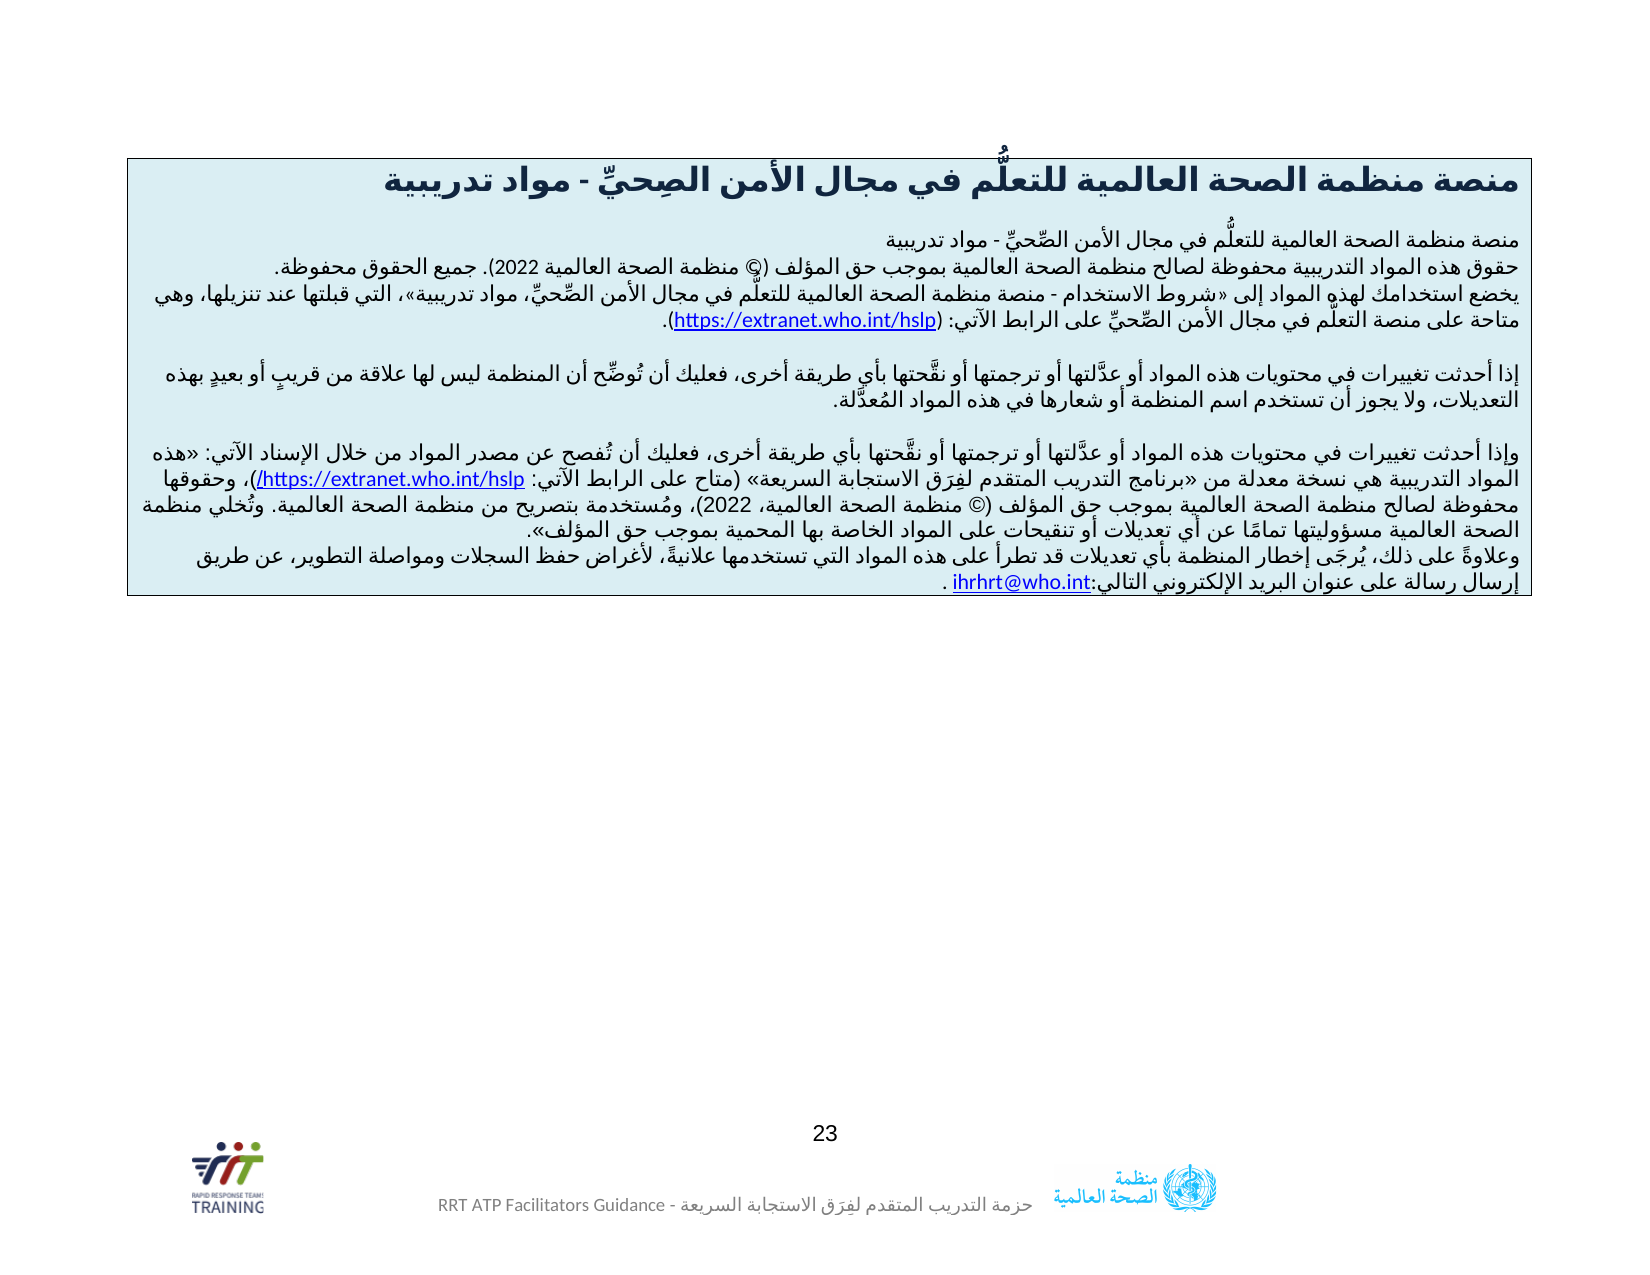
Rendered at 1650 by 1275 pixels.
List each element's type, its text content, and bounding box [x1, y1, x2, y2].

table_header منصة منظمة الصحة العالمية للتعلُّم في مجال الأمن الصِحيِّ - مواد تدريبية منصة منظمة الصحة العالمية للتعلُّم في مجال الأمن الصِّحيِّ - مواد تدريبية حقوق هذه المواد التدريبية محفوظة لصالح منظمة الصحة العالمية بموجب حق المؤلف (© منظمة الصحة العالمية 2022). جميع الحقوق محفوظة.‬ يخضع استخدامك لهذه المواد إلى «شروط الاستخدام - منصة منظمة الصحة العالمية للتعلُّم في مجال الأمن الصِّحيِّ، مواد تدريبية»، التي قبلتها عند تنزيلها، وهي متاحة على منصة التعلُّم في مجال الأمن الصِّحيِّ على الرابط الآتي: (https://extranet.who.int/hslp). إذا أحدثت تغييرات في محتويات هذه المواد أو عدَّلتها أو ترجمتها أو نقَّحتها بأي طريقة أخرى، فعليك أن تُوضِّح أن المنظمة ليس لها علاقة من قريبٍ أو بعيدٍ بهذه التعديلات، ولا يجوز أن تستخدم اسم المنظمة أو شعارها في هذه المواد المُعدَّلة. وإذا أحدثت تغييرات في محتويات هذه المواد أو عدَّلتها أو ترجمتها أو نقَّحتها بأي طريقة أخرى، فعليك أن تُفصح عن مصدر المواد من خلال الإسناد الآتي: «هذه المواد التدريبية هي نسخة معدلة من «برنامج التدريب المتقدم لفِرَق الاستجابة السريعة» (متاح على الرابط الآتي: https://extranet.who.int/hslp/)، وحقوقها محفوظة لصالح منظمة الصحة العالمية بموجب حق المؤلف (© منظمة الصحة العالمية، 2022)، ومُستخدمة بتصريح من منظمة الصحة العالمية. وتُخلي منظمة الصحة العالمية مسؤوليتها تمامًا عن أي تعديلات أو تنقيحات على المواد الخاصة بها المحمية بموجب حق المؤلف». وعلاوةً على ذلك، يُرجَى إخطار المنظمة بأي تعديلات قد تطرأ على هذه المواد التي تستخدمها علانيةً، لأغراض حفظ السجلات ومواصلة التطوير، عن طريق إرسال رسالة على عنوان البريد الإلكتروني التالي:ihrhrt@who.int . [128, 159, 1531, 595]
picture [1054, 1164, 1217, 1212]
